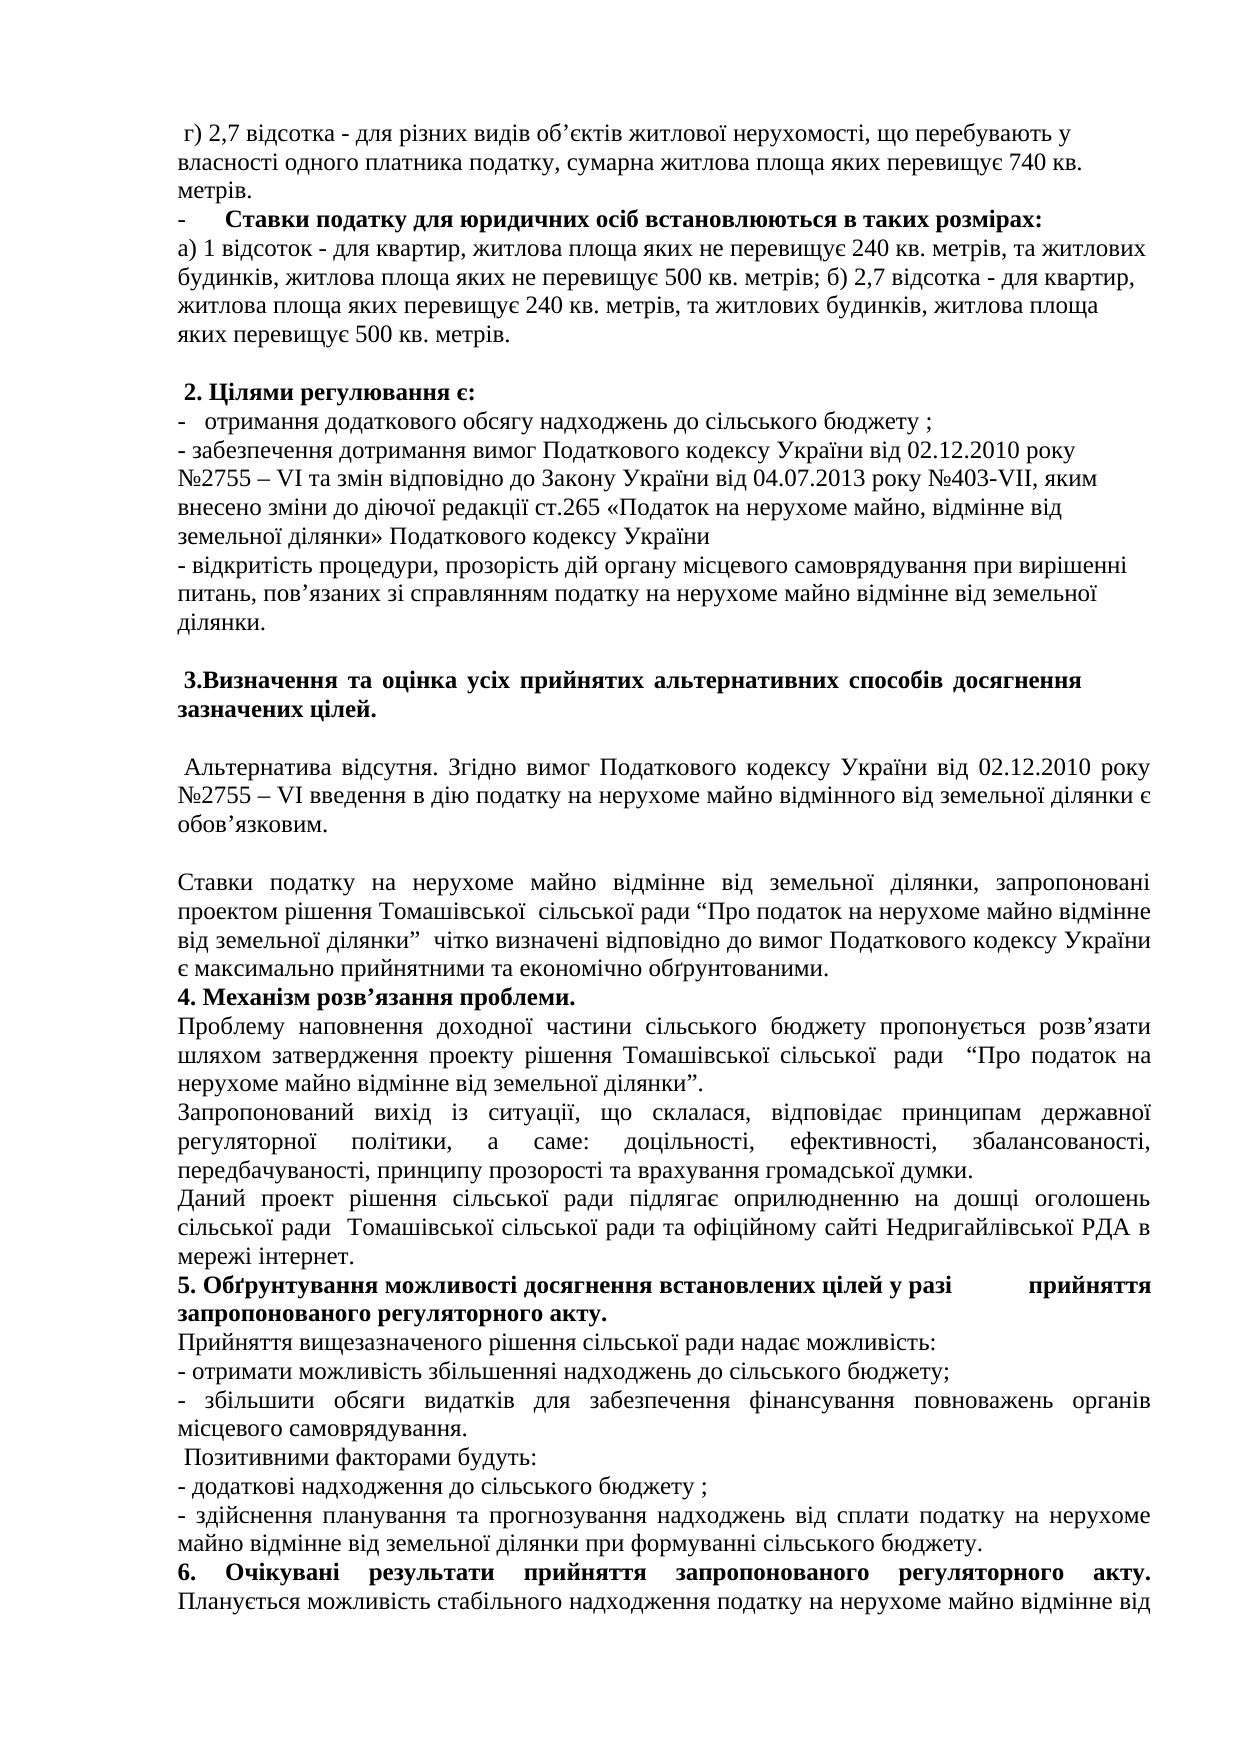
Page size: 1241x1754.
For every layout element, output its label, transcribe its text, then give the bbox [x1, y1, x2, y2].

text - отримати можливість збільшенняі надходжень до сільського бюджету; [177, 1356, 1152, 1385]
text 3.Визначення та оцінка усіх прийнятих альтернативних способів досягнення зазначених цілей. [177, 665, 1152, 723]
text - збільшити обсяги видатків для забезпечення фінансування повноважень органів місцевого самоврядування. [177, 1385, 1152, 1442]
text - забезпечення дотримання вимог Податкового кодексу України від 02.12.2010 року №2755 – VI та змін відповідно до Закону України від 04.07.2013 року №403-VII, яким внесено зміни до діючої редакції ст.265 «Податок на нерухоме майно, відмінне від земельної ділянки» Податкового кодексу України [177, 435, 1152, 550]
text а) 1 відсоток - для квартир, житлова площа яких не перевищує 240 кв. метрів, та житлових будинків, житлова площа яких не перевищує 500 кв. метрів; б) 2,7 відсотка - для квартир, житлова площа яких перевищує 240 кв. метрів, та житлових будинків, житлова площа яких перевищує 500 кв. метрів. [177, 233, 1152, 348]
text - здійснення планування та прогнозування надходжень від сплати податку на нерухоме майно відмінне від земельної ділянки при формуванні сільського бюджету. [177, 1500, 1152, 1557]
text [177, 1557, 1152, 1615]
text - Ставки податку для юридичних осіб встановлюються в таких розмірах: [177, 204, 1152, 233]
text - відкритість процедури, прозорість дій органу місцевого самоврядування при вирішенні питань, пов’язаних зі справлянням податку на нерухоме майно відмінне від земельної ділянки. [177, 550, 1152, 636]
text - додаткові надходження до сільського бюджету ; [177, 1471, 1152, 1500]
text - отримання додаткового обсягу надходжень до сільського бюджету ; [177, 406, 1152, 435]
text Даний проект рішення сільської ради підлягає оприлюдненню на дошці оголошень сільської ради Томашівської сільської ради та офіційному сайті Недригайлівської РДА в мережі інтернет. [177, 1183, 1152, 1270]
text г) 2,7 відсотка - для різних видів об’єктів житлової нерухомості, що перебувають у власності одного платника податку, сумарна житлова площа яких перевищує 740 кв. метрів. [177, 118, 1152, 204]
text Прийняття вищезазначеного рішення сільської ради надає можливість: [177, 1327, 1152, 1356]
text Позитивними факторами будуть: [177, 1442, 1152, 1471]
text 4. Механізм розв’язання проблеми. [177, 982, 1152, 1011]
text Альтернатива відсутня. Згідно вимог Податкового кодексу України від 02.12.2010 року №2755 – VI введення в дію податку на нерухоме майно відмінного від земельної ділянки є обов’язковим. [177, 752, 1152, 838]
text Ставки податку на нерухоме майно відмінне від земельної ділянки, запропоновані проектом рішення Томашівської сільської ради “Про податок на нерухоме майно відмінне від земельної ділянки” чітко визначені відповідно до вимог Податкового кодексу України є максимально прийнятними та економічно обґрунтованими. [177, 867, 1152, 982]
text Проблему наповнення доходної частини сільського бюджету пропонується розв’язати шляхом затвердження проекту рішення Томашівської сільської ради “Про податок на нерухоме майно відмінне від земельної ділянки”. [177, 1011, 1152, 1097]
text 2. Цілями регулювання є: [177, 377, 1152, 406]
text Запропонований вихід із ситуації, що склалася, відповідає принципам державної регуляторної політики, а саме: доцільності, ефективності, збалансованості, передбачуваності, принципу прозорості та врахування громадської думки. [177, 1097, 1152, 1183]
text 5. Обґрунтування можливості досягнення встановлених цілей у разі прийняття запропонованого регуляторного акту. [177, 1270, 1152, 1327]
